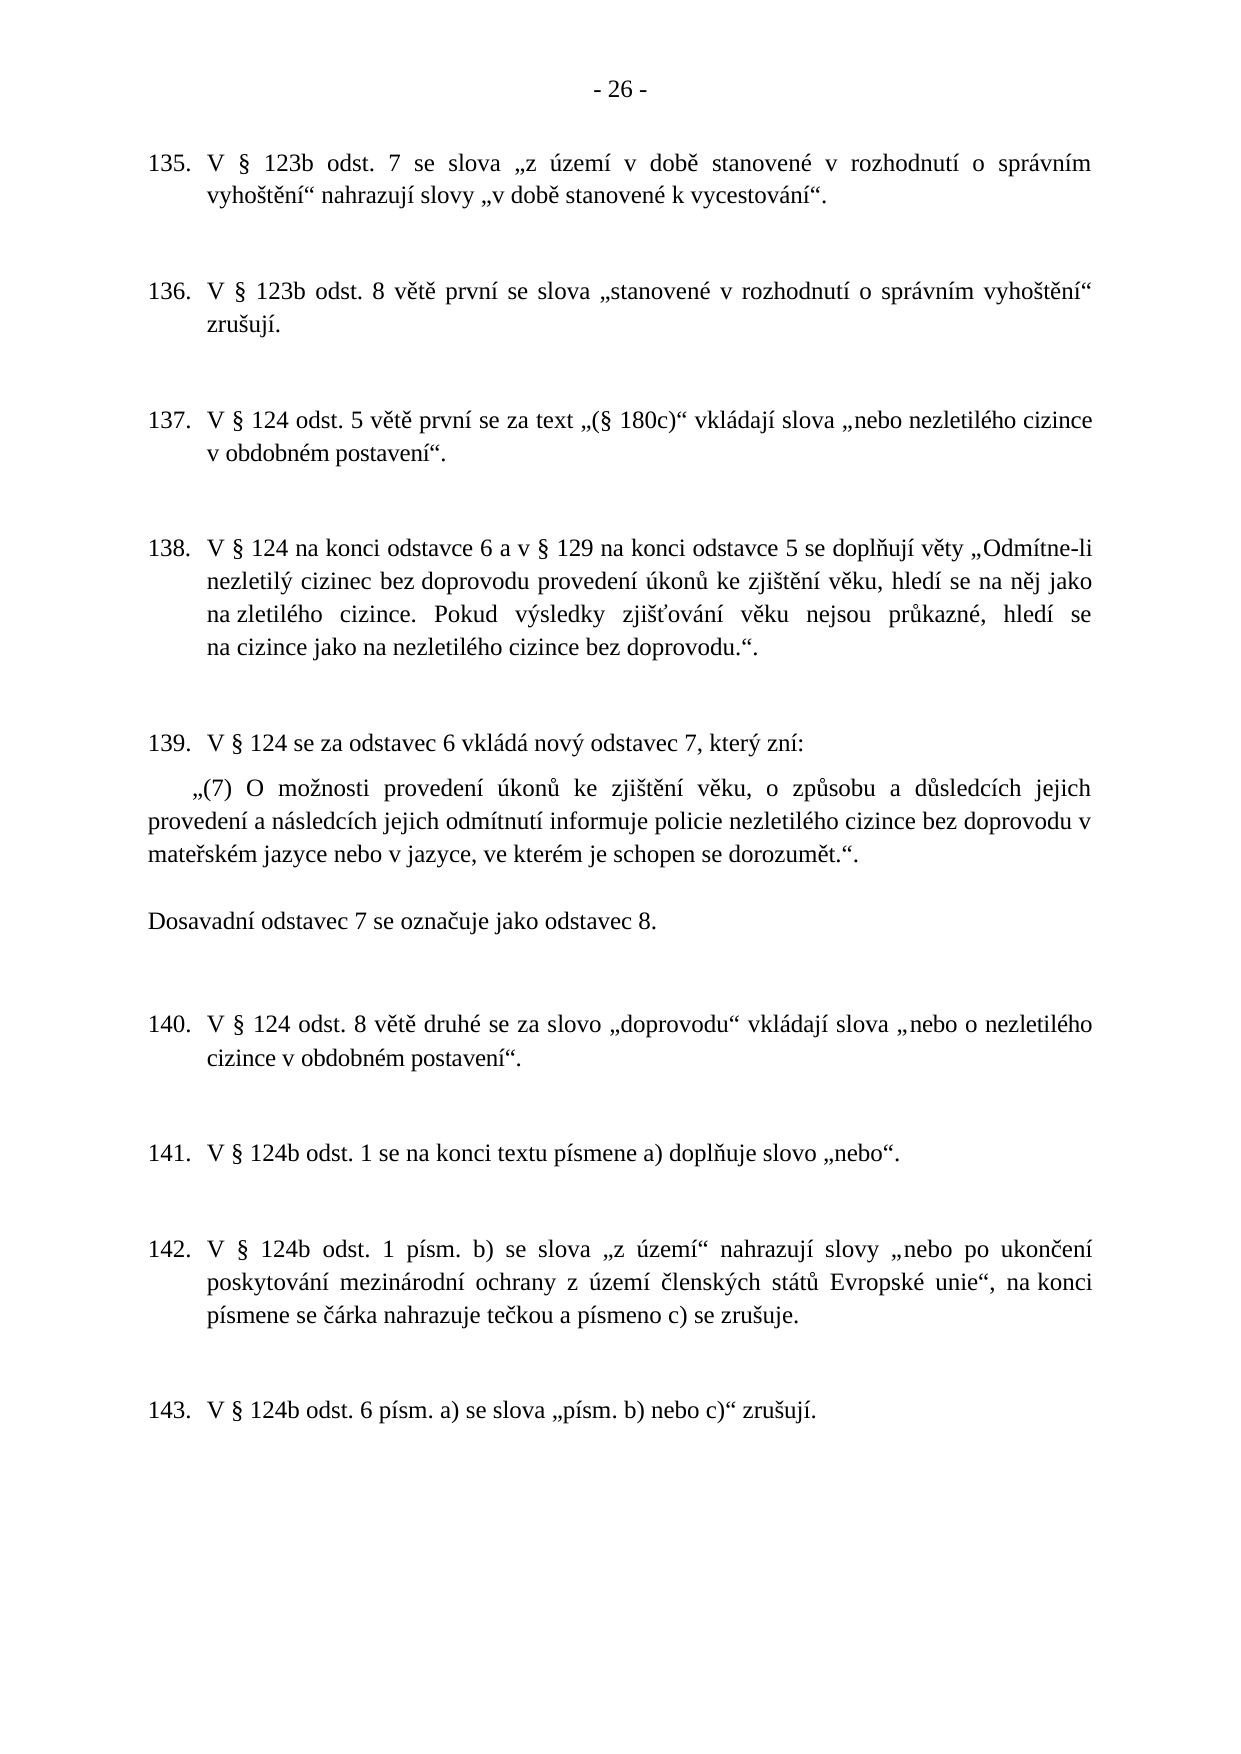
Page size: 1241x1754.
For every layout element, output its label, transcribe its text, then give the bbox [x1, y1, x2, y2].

text V § 124b odst. 6 písm. a) se slova „písm. b) nebo c)“ zrušují. [148, 1395, 1093, 1424]
text V § 124 se za odstavec 6 vkládá nový odstavec 7, který zní: [148, 728, 1093, 757]
text V § 123b odst. 8 větě první se slova „stanovené v rozhodnutí o správním vyhoštění“ zrušují. [148, 276, 1093, 338]
text V § 124 odst. 8 větě druhé se za slovo „doprovodu“ vkládají slova „nebo o nezletilého cizince v obdobném postavení“. [148, 1009, 1093, 1071]
text V § 123b odst. 7 se slova „z území v době stanovené v rozhodnutí o správním vyhoštění“ nahrazují slovy „v době stanovené k vycestování“. [148, 148, 1093, 209]
text V § 124 odst. 5 větě první se za text „(§ 180c)“ vkládají slova „nebo nezletilého cizince v obdobném postavení“. [148, 405, 1093, 466]
text V § 124 na konci odstavce 6 a v § 129 na konci odstavce 5 se doplňují věty „Odmítne-li nezletilý cizinec bez doprovodu provedení úkonů ke zjištění věku, hledí se na něj jako na zletilého cizince. Pokud výsledky zjišťování věku nejsou průkazné, hledí se na cizince jako na nezletilého cizince bez doprovodu.“. [148, 533, 1093, 661]
text V § 124b odst. 1 písm. b) se slova „z území“ nahrazují slovy „nebo po ukončení poskytování mezinárodní ochrany z území členských států Evropské unie“, na konci písmene se čárka nahrazuje tečkou a písmeno c) se zrušuje. [148, 1234, 1093, 1328]
text V § 124b odst. 1 se na konci textu písmene a) doplňuje slovo „nebo“. [148, 1138, 1093, 1167]
text „(7) O možnosti provedení úkonů ke zjištění věku, o způsobu a důsledcích jejich provedení a následcích jejich odmítnutí informuje policie nezletilého cizince bez doprovodu v mateřském jazyce nebo v jazyce, ve kterém je schopen se dorozumět.“. [148, 773, 1093, 868]
text Dosavadní odstavec 7 se označuje jako odstavec 8. [148, 906, 1093, 934]
